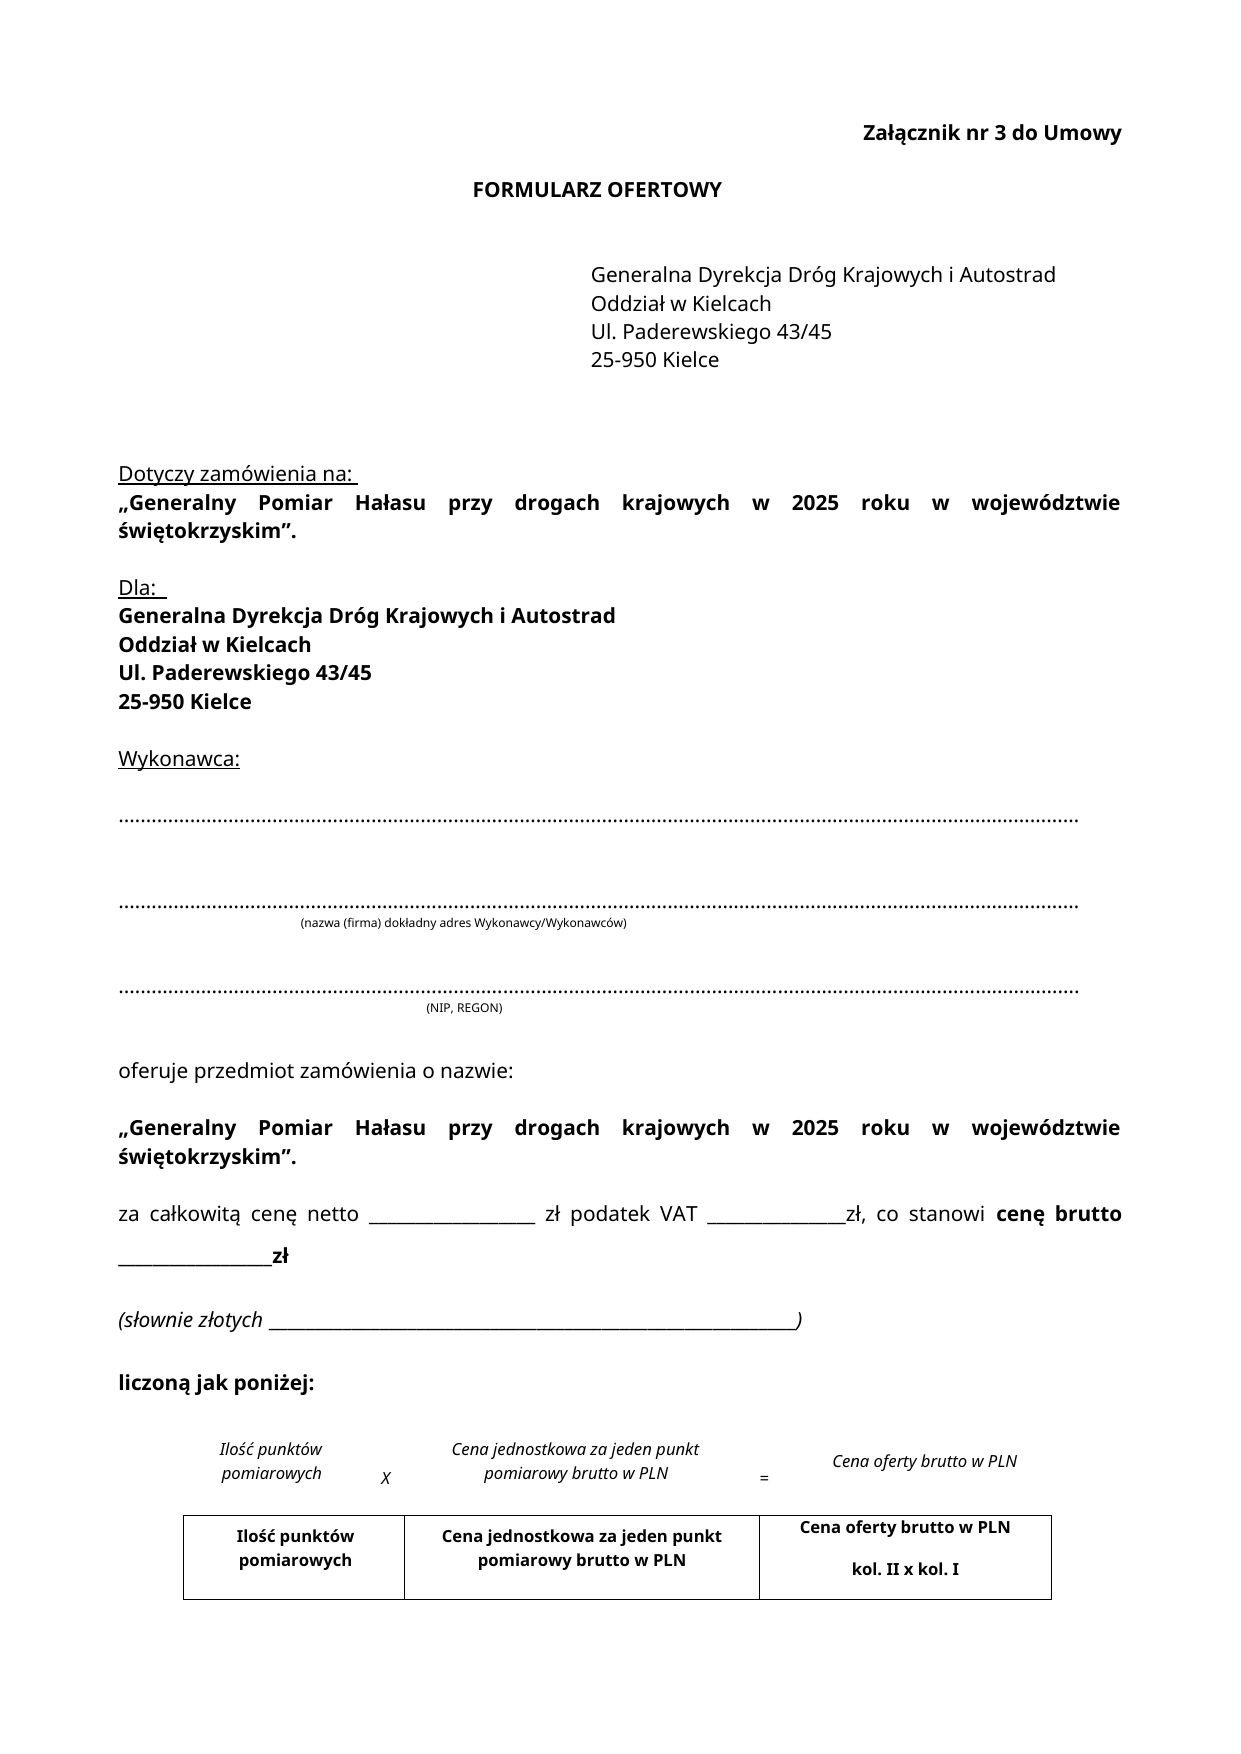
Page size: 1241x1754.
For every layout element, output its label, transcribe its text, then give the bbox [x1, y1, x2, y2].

text liczoną jak poniżej: [118, 1368, 1122, 1397]
table_header = [737, 1425, 793, 1515]
text (NIP, REGON) [118, 1000, 1122, 1028]
text oferuje przedmiot zamówienia o nazwie: [118, 1057, 1122, 1085]
table_cell Cena oferty brutto w PLN kol. II x kol. I [760, 1516, 1051, 1599]
table_header Cena jednostkowa za jeden punkt pomiarowy brutto w PLN [415, 1425, 737, 1515]
text .………………………………………………………………………………………………………………………………………………………… [118, 801, 1122, 829]
table_cell Cena jednostkowa za jeden punkt pomiarowy brutto w PLN [405, 1516, 759, 1599]
text .………………………………………………………………………………………………………………………………………………………… [118, 886, 1122, 914]
text Generalna Dyrekcja Dróg Krajowych i Autostrad [118, 602, 1122, 630]
text (słownie złotych _________________________________________________________) [118, 1305, 1122, 1333]
text 25-950 Kielce [118, 687, 1122, 715]
table_header Ilość punktów pomiarowych [184, 1425, 357, 1515]
text „Generalny Pomiar Hałasu przy drogach krajowych w 2025 roku w województwie świętokrzyskim”. [118, 1113, 1122, 1170]
text Generalna Dyrekcja Dróg Krajowych i Autostrad [591, 260, 1122, 289]
text „Generalny Pomiar Hałasu przy drogach krajowych w 2025 roku w województwie świętokrzyskim”. [118, 488, 1122, 545]
text Ul. Paderewskiego 43/45 [118, 658, 1122, 687]
text Oddział w Kielcach [591, 289, 1122, 317]
text Dotyczy zamówienia na: [118, 459, 1122, 488]
table_header X [358, 1425, 415, 1515]
table_cell Ilość punktów pomiarowych [184, 1516, 404, 1599]
text Ul. Paderewskiego 43/45 [591, 317, 1122, 346]
text Dla: [118, 573, 1122, 602]
text za całkowitą cenę netto __________________ zł podatek VAT _______________zł, co stanowi cenę brutto __________________zł [118, 1199, 1122, 1270]
text Oddział w Kielcach [118, 630, 1122, 658]
text .…………………………………………………………………………………………..……………………………………………………………. [118, 971, 1122, 1000]
text 25-950 Kielce [591, 346, 1122, 374]
text (nazwa (firma) dokładny adres Wykonawcy/Wykonawców) [118, 914, 1122, 943]
text FORMULARZ OFERTOWY [472, 175, 1122, 203]
table_header Cena oferty brutto w PLN [793, 1425, 1056, 1515]
text Wykonawca: [118, 744, 1122, 772]
text Załącznik nr 3 do Umowy [118, 118, 1122, 147]
